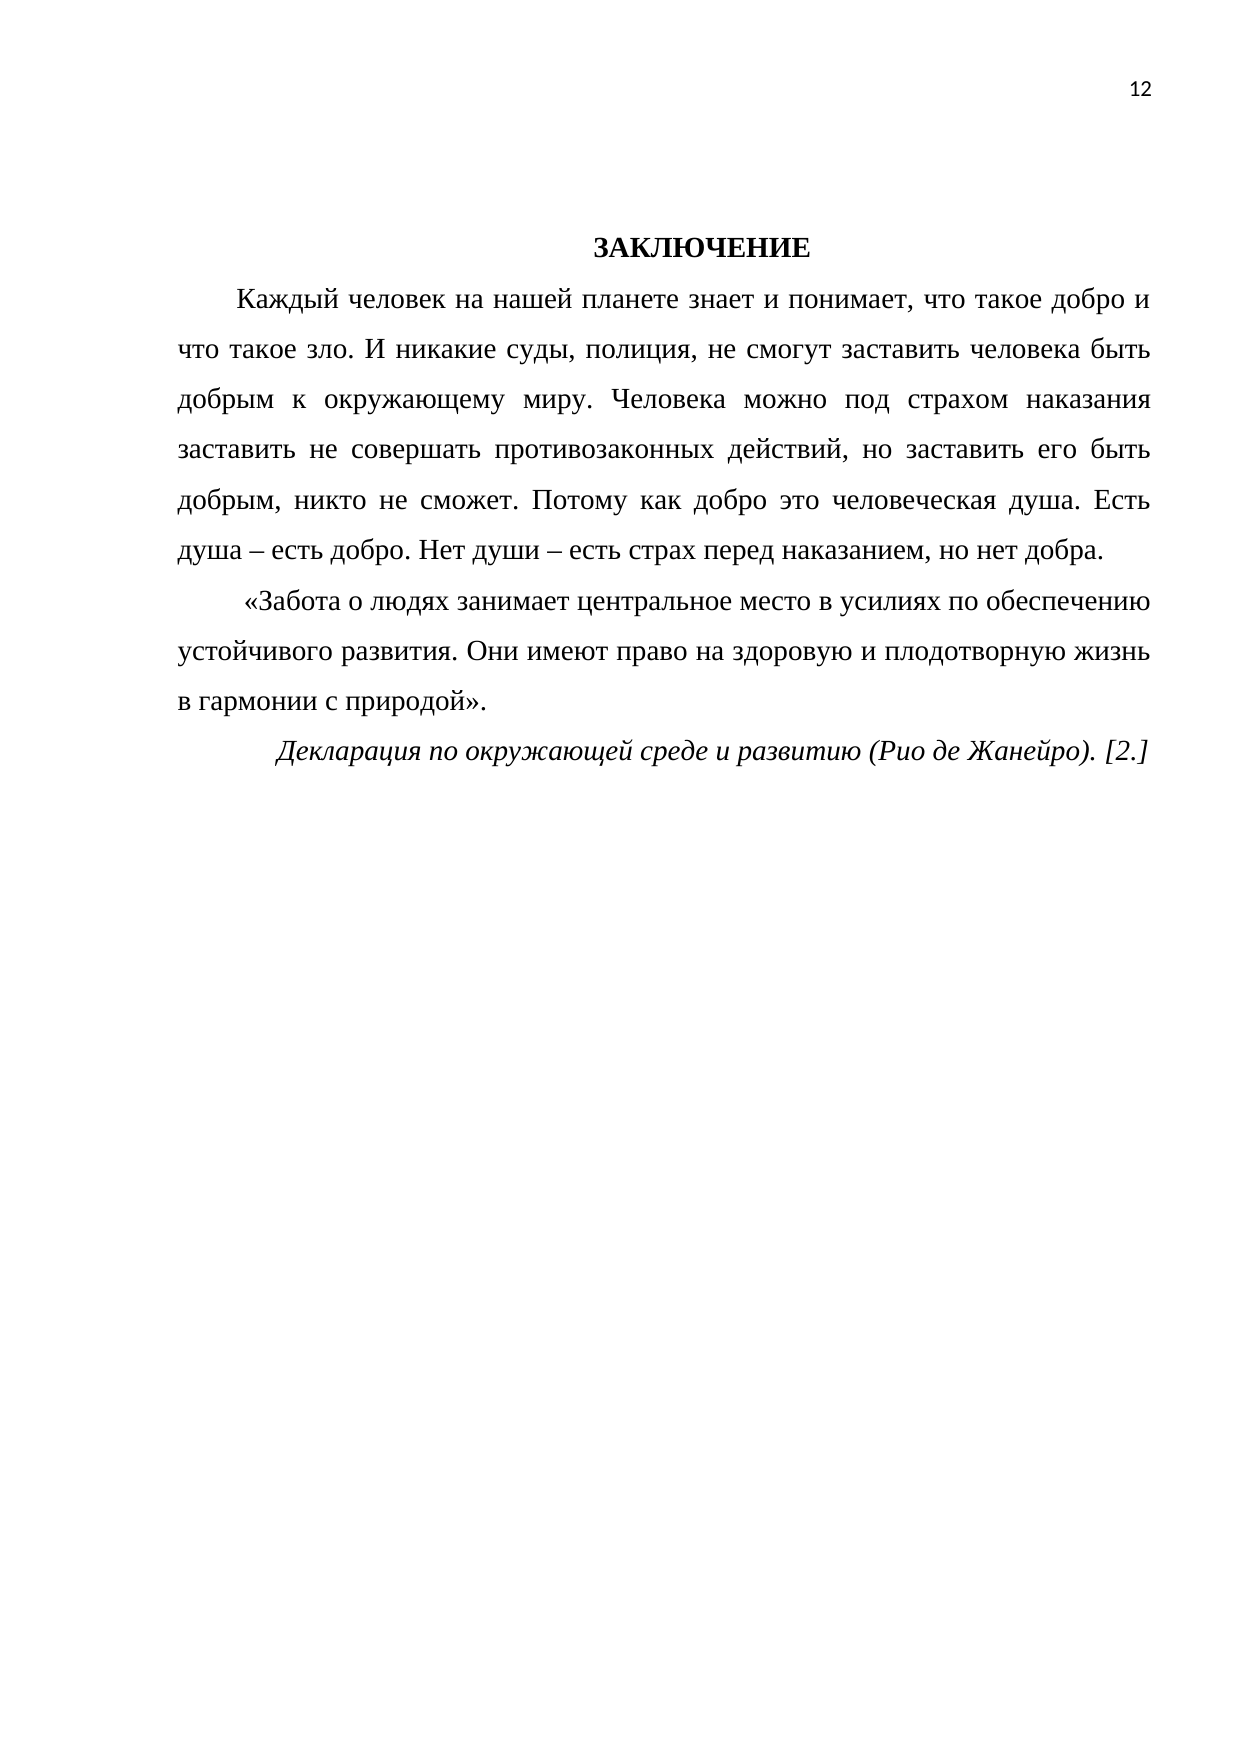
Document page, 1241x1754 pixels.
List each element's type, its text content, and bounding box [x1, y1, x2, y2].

text «Забота о людях занимает центральное место в усилиях по обеспечению устойчивого развития. Они имеют право на здоровую и плодотворную жизнь в гармонии с природой». [177, 583, 1152, 717]
text Декларация по окружающей среде и развитию (Рио де Жанейро). [2.] [177, 733, 1152, 767]
text Каждый человек на нашей планете знает и понимает, что такое добро и что такое зло. И никакие суды, полиция, не смогут заставить человека быть добрым к окружающему миру. Человека можно под страхом наказания заставить не совершать противозаконных действий, но заставить его быть добрым, никто не сможет. Потому как добро это человеческая душа. Есть душа – есть добро. Нет души – есть страх перед наказанием, но нет добра. [177, 281, 1152, 566]
text ЗАКЛЮЧЕНИЕ [177, 230, 1152, 264]
